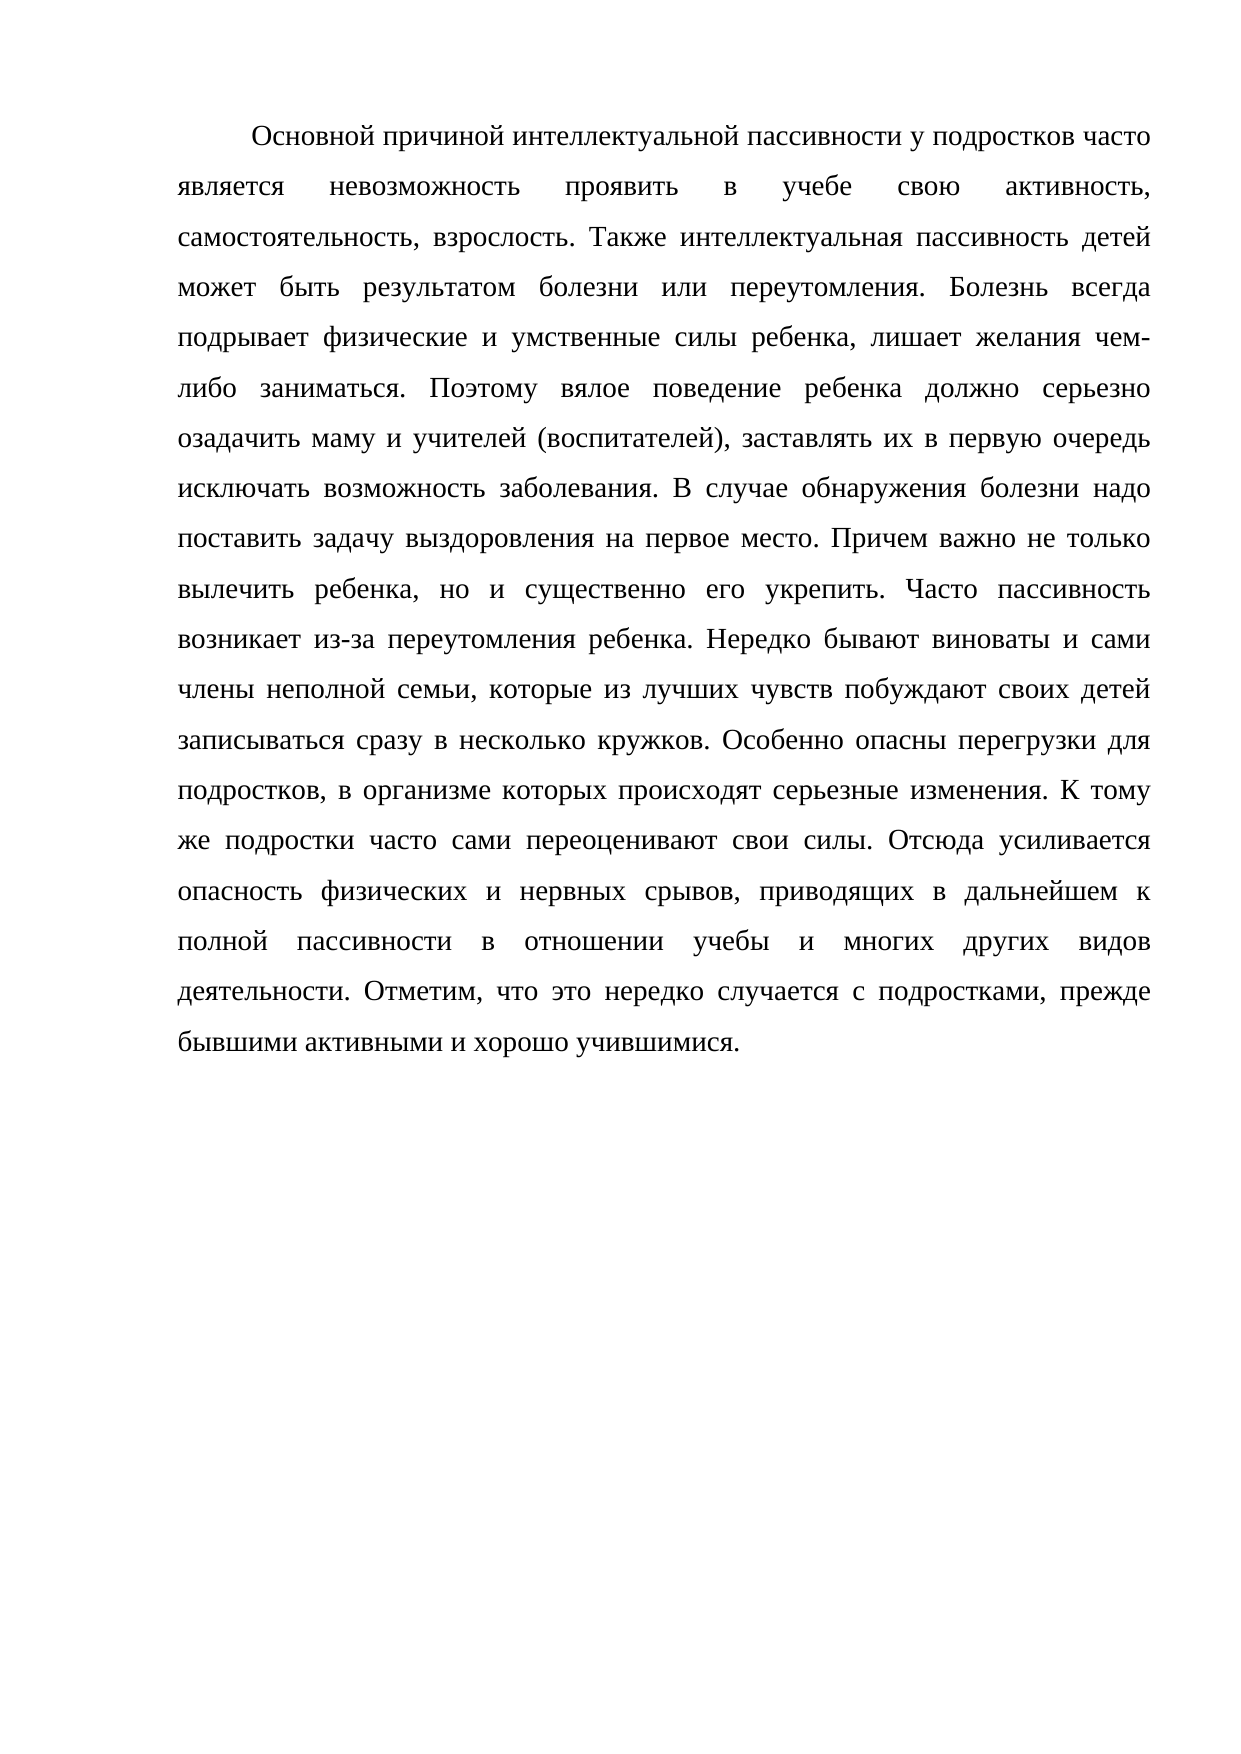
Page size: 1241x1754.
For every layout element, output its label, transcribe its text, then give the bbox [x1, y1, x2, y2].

text Основной причиной интеллектуальной пассивности у подростков часто является невозможность проявить в учебе свою активность, самостоятельность, взрослость. Также интеллектуальная пассивность детей может быть результатом болезни или переутомления. Болезнь всегда подрывает физические и умственные силы ребенка, лишает желания чем-либо заниматься. Поэтому вялое поведение ребенка должно серьезно озадачить маму и учителей (воспитателей), заставлять их в первую очередь исключать возможность заболевания. В случае обнаружения болезни надо поставить задачу выздоровления на первое место. Причем важно не только вылечить ребенка, но и существенно его укрепить. Часто пассивность возникает из-за переутомления ребенка. Нередко бывают виноваты и сами члены неполной семьи, которые из лучших чувств побуждают своих детей записываться сразу в несколько кружков. Особенно опасны перегрузки для подростков, в организме которых происходят серьезные изменения. К тому же подростки часто сами переоценивают свои силы. Отсюда усиливается опасность физических и нервных срывов, приводящих в дальнейшем к полной пассивности в отношении учебы и многих других видов деятельности. Отметим, что это нередко случается с подростками, прежде бывшими активными и хорошо учившимися. [177, 118, 1152, 1057]
